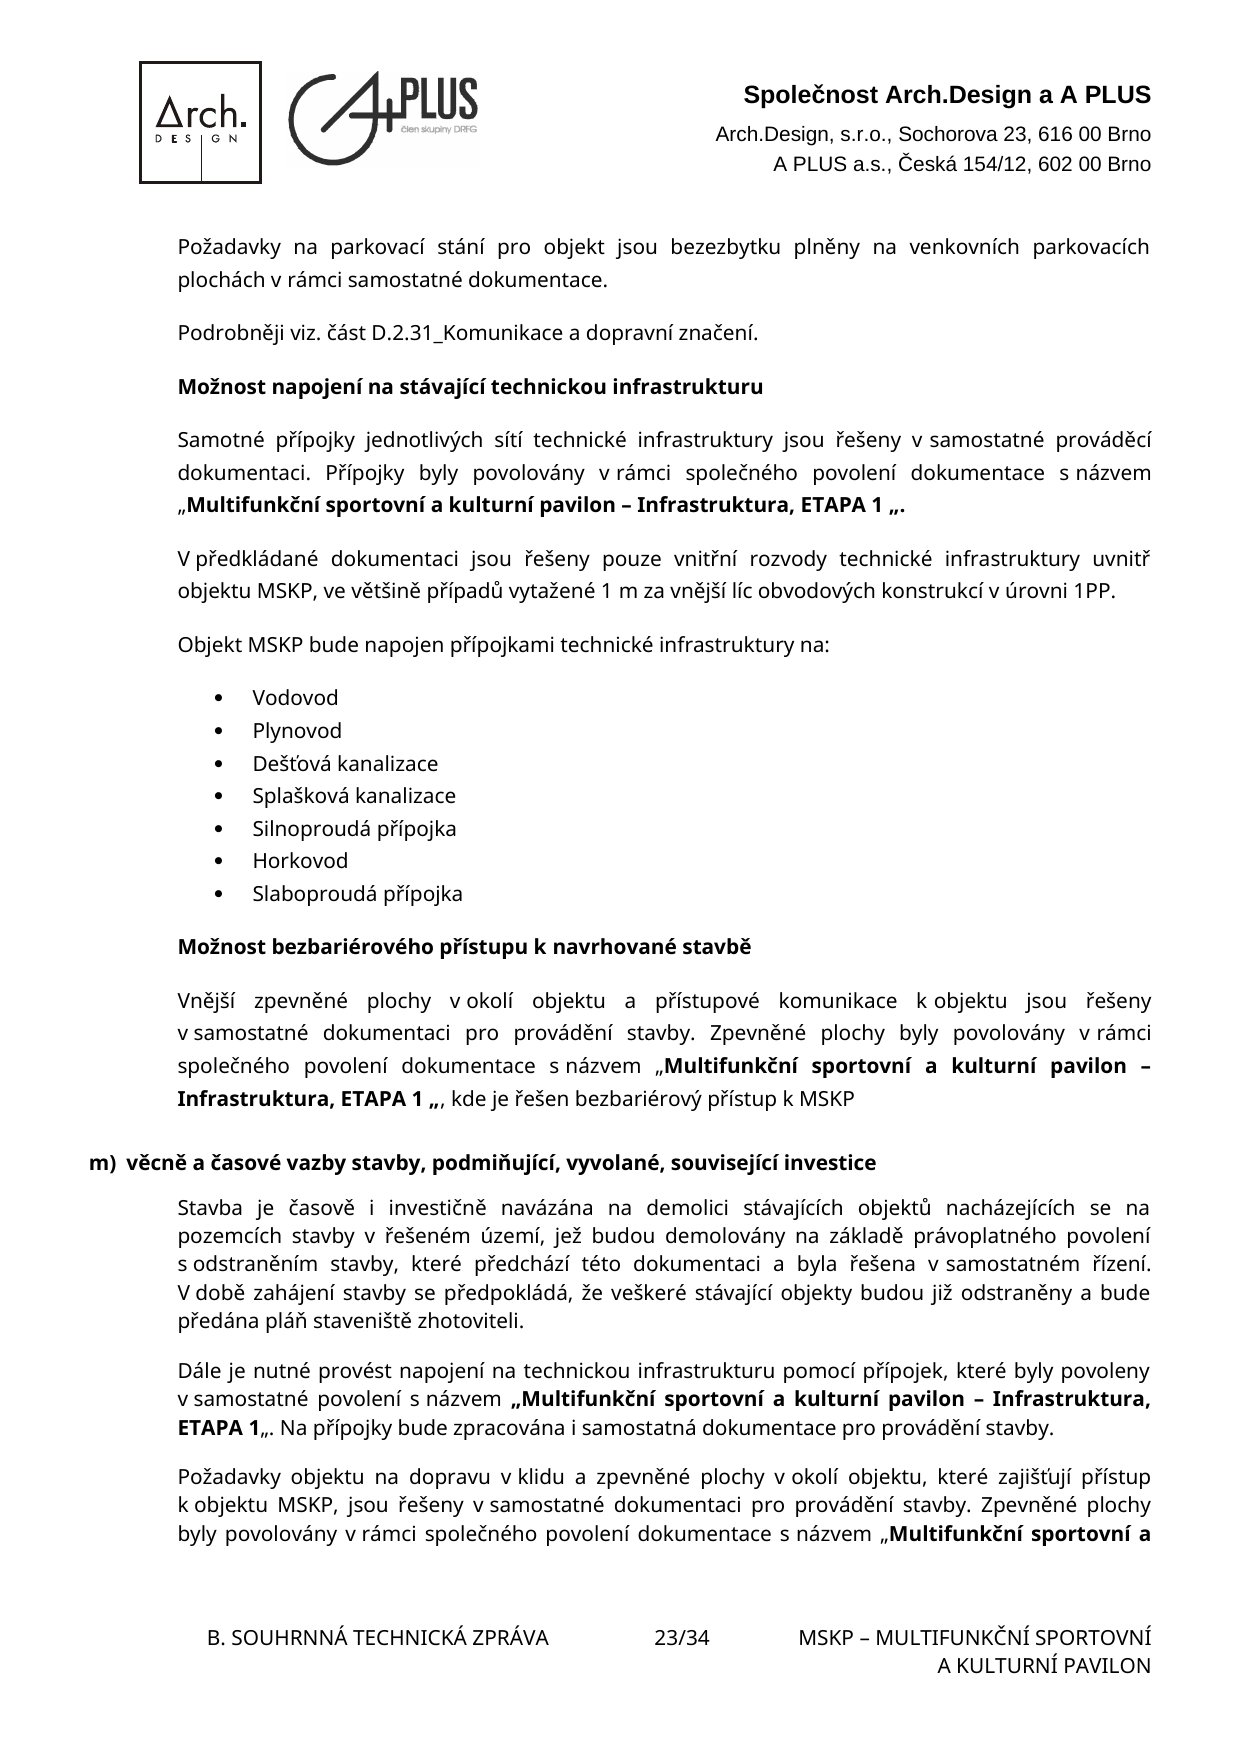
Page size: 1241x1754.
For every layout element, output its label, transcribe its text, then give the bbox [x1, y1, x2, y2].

subtitle věcně a časové vazby stavby, podmiňující, vyvolané, související investice [89, 1148, 1152, 1176]
text Stavba je časově i investičně navázána na demolici stávajících objektů nacházejících se na pozemcích stavby v řešeném území, jež budou demolovány na základě právoplatného povolení s odstraněním stavby, které předchází této dokumentaci a byla řešena v samostatném řízení. V době zahájení stavby se předpokládá, že veškeré stávající objekty budou již odstraněny a bude předána pláň staveniště zhotoviteli. [177, 1193, 1152, 1335]
list Vodovod [215, 683, 1152, 712]
text Objekt MSKP bude napojen přípojkami technické infrastruktury na: [177, 630, 1152, 658]
list Horkovod [215, 846, 1152, 875]
list Plynovod [215, 716, 1152, 744]
text Možnost napojení na stávající technickou infrastrukturu [177, 372, 1152, 400]
list Silnoproudá přípojka [215, 814, 1152, 842]
list Slaboproudá přípojka [215, 879, 1152, 907]
text Podrobněji viz. část D.2.31_Komunikace a dopravní značení. [177, 318, 1152, 347]
text Dále je nutné provést napojení na technickou infrastrukturu pomocí přípojek, které byly povoleny v samostatné povolení s názvem „Multifunkční sportovní a kulturní pavilon – Infrastruktura, ETAPA 1„. Na přípojky bude zpracována i samostatná dokumentace pro provádění stavby. [177, 1356, 1152, 1441]
text Samotné přípojky jednotlivých sítí technické infrastruktury jsou řešeny v samostatné prováděcí dokumentaci. Přípojky byly povolovány v rámci společného povolení dokumentace s názvem „Multifunkční sportovní a kulturní pavilon – Infrastruktura, ETAPA 1 „. [177, 425, 1152, 519]
list Splašková kanalizace [215, 781, 1152, 810]
text Vnější zpevněné plochy v okolí objektu a přístupové komunikace k objektu jsou řešeny v samostatné dokumentaci pro provádění stavby. Zpevněné plochy byly povolovány v rámci společného povolení dokumentace s názvem „Multifunkční sportovní a kulturní pavilon – Infrastruktura, ETAPA 1 „, kde je řešen bezbariérový přístup k MSKP [177, 986, 1152, 1112]
text Možnost bezbariérového přístupu k navrhované stavbě [177, 932, 1152, 961]
list Dešťová kanalizace [215, 749, 1152, 777]
picture [285, 71, 481, 168]
text V předkládané dokumentaci jsou řešeny pouze vnitřní rozvody technické infrastruktury uvnitř objektu MSKP, ve většině případů vytažené 1 m za vnější líc obvodových konstrukcí v úrovni 1PP. [177, 544, 1152, 605]
